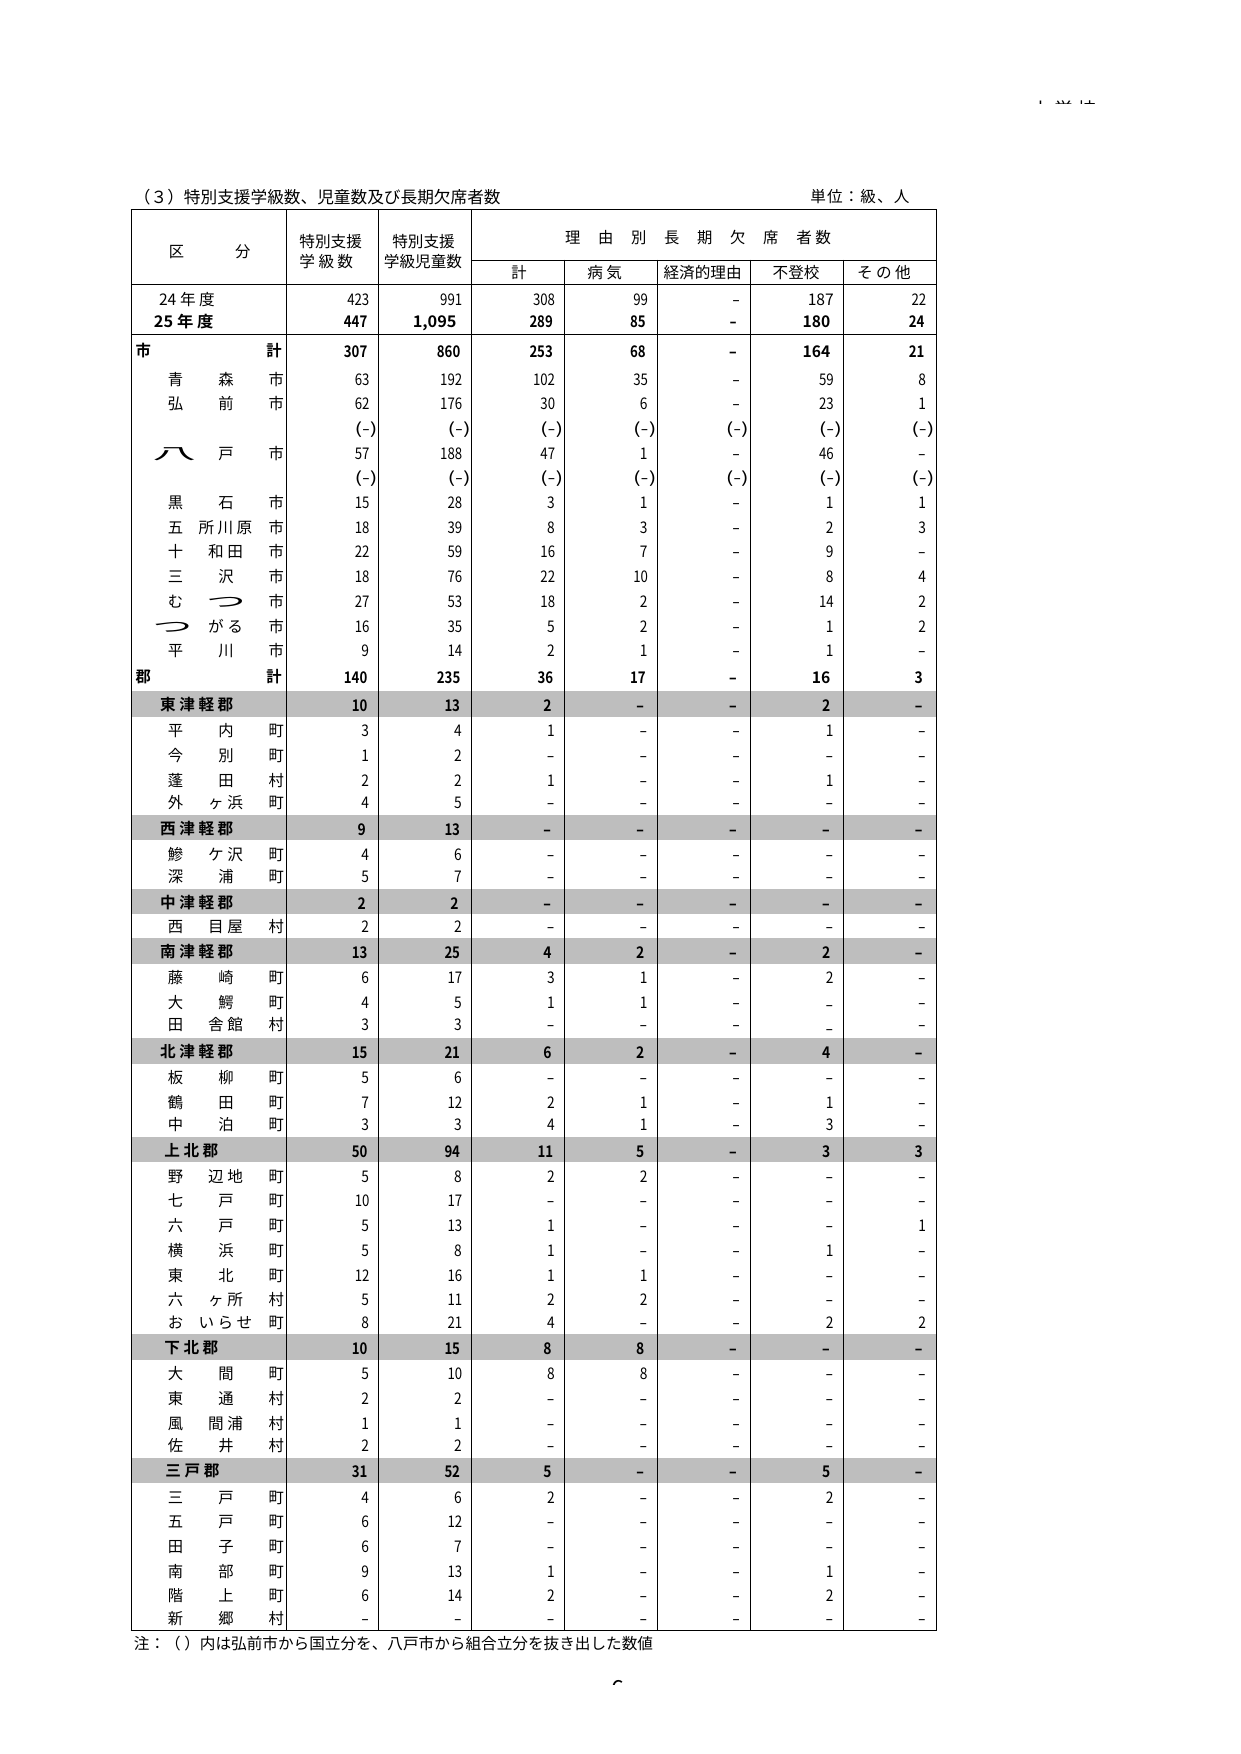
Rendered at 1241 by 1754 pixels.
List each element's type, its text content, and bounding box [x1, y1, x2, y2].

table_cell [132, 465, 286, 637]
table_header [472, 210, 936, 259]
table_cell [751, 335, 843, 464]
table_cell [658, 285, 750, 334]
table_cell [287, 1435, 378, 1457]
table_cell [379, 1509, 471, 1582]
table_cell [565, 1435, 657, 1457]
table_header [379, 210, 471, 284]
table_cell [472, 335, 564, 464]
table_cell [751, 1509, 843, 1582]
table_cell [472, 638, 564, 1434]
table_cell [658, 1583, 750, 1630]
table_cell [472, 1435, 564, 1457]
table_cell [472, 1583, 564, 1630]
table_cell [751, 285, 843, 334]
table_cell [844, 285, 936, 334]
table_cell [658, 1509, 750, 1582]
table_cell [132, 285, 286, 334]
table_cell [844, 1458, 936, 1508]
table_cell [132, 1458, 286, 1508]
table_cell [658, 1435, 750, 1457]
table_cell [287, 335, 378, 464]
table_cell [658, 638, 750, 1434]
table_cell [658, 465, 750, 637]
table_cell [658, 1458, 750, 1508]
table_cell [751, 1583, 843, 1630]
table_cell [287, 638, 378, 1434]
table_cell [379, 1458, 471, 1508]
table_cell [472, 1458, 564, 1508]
text 注：（ ）内は弘前市から国立分を、八戸市から組合立分を抜き出した数値 [134, 1631, 1144, 1654]
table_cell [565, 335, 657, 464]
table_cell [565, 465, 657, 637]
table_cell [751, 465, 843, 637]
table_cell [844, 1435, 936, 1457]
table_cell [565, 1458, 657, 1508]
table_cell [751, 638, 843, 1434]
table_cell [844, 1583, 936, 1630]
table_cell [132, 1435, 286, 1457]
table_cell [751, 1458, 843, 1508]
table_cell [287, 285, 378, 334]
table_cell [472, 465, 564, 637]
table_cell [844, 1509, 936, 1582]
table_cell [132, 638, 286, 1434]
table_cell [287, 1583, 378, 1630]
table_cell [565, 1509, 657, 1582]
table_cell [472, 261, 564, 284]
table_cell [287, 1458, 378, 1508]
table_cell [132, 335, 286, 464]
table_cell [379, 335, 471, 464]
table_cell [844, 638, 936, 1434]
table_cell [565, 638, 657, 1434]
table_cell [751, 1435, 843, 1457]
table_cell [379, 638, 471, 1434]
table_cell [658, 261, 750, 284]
text （３）特別支援学級数、児童数及び長期欠席者数 単位：級、人 [134, 184, 1144, 208]
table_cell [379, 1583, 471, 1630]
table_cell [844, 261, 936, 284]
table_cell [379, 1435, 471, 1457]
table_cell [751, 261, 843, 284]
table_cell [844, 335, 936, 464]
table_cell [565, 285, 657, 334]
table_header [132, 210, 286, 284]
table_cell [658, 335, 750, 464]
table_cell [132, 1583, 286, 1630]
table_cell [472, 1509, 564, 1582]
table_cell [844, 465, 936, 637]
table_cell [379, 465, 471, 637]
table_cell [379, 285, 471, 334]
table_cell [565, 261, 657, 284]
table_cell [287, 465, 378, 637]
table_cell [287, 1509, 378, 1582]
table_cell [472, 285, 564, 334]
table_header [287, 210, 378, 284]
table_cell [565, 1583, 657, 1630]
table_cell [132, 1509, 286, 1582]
